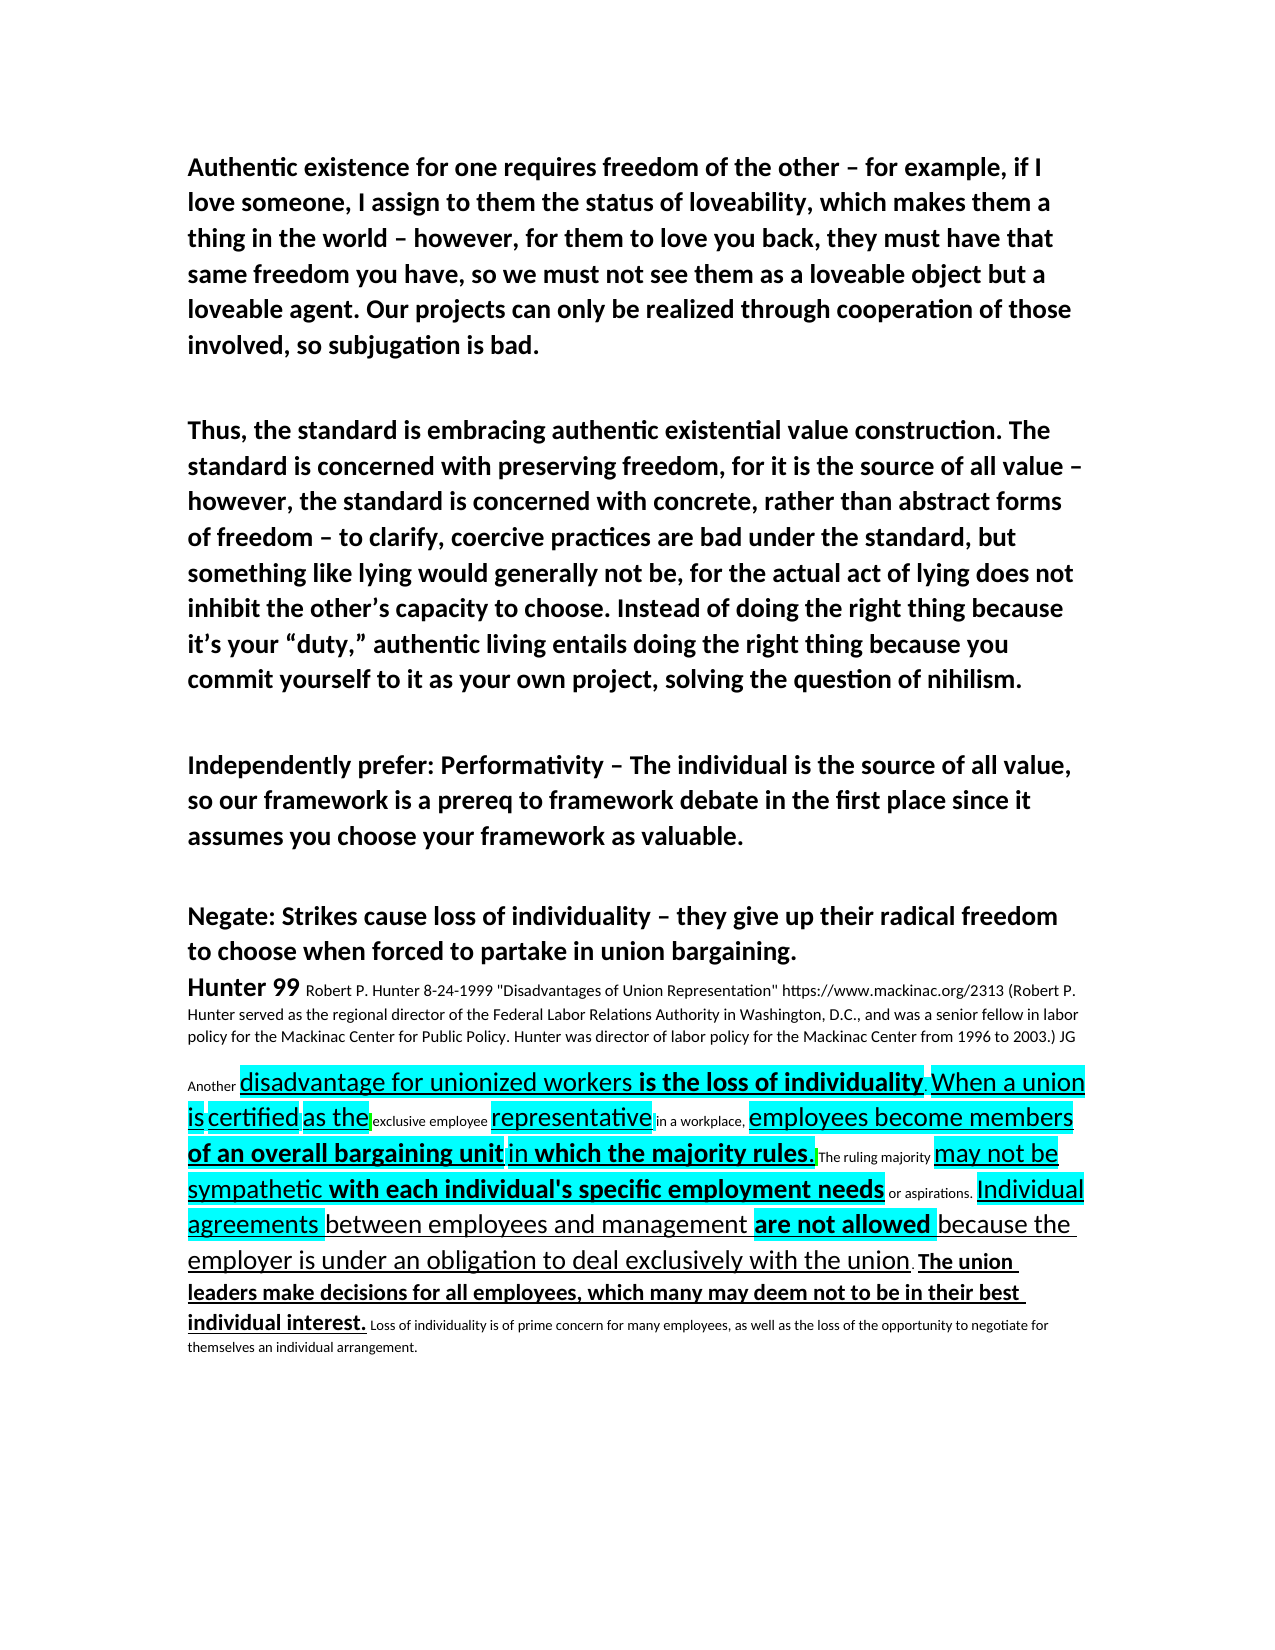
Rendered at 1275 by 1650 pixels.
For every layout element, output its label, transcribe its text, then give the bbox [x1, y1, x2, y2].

text Hunter 99 Robert P. Hunter 8-24-1999 "Disadvantages of Union Representation" https://www.mackinac.org/2313 (Robert P. Hunter served as the regional director of the Federal Labor Relations Authority in Washington, D.C., and was a senior fellow in labor policy for the Mackinac Center for Public Policy. Hunter was director of labor policy for the Mackinac Center from 1996 to 2003.) JG [187, 970, 1087, 1047]
subtitle Thus, the standard is embracing authentic existential value construction. The standard is concerned with preserving freedom, for it is the source of all value – however, the standard is concerned with concrete, rather than abstract forms of freedom – to clarify, coercive practices are bad under the standard, but something like lying would generally not be, for the actual act of lying does not inhibit the other’s capacity to choose. Instead of doing the right thing because it’s your “duty,” authentic living entails doing the right thing because you commit yourself to it as your own project, solving the question of nihilism. [187, 413, 1087, 696]
subtitle Independently prefer: Performativity – The individual is the source of all value, so our framework is a prereq to framework debate in the first place since it assumes you choose your framework as valuable. [187, 748, 1087, 852]
subtitle Negate: Strikes cause loss of individuality – they give up their radical freedom to choose when forced to partake in union bargaining. [187, 899, 1087, 967]
subtitle Authentic existence for one requires freedom of the other – for example, if I love someone, I assign to them the status of loveability, which makes them a thing in the world – however, for them to love you back, they must have that same freedom you have, so we must not see them as a loveable object but a loveable agent. Our projects can only be realized through cooperation of those involved, so subjugation is bad. [187, 150, 1087, 361]
text Another disadvantage for unionized workers is the loss of individuality. When a union is certified as the exclusive employee representative in a workplace, employees become members of an overall bargaining unit in which the majority rules. The ruling majority may not be sympathetic with each individual's specific employment needs or aspirations. Individual agreements between employees and management are not allowed because the employer is under an obligation to deal exclusively with the union. The union leaders make decisions for all employees, which many may deem not to be in their best individual interest. Loss of individuality is of prime concern for many employees, as well as the loss of the opportunity to negotiate for themselves an individual arrangement. [187, 1065, 1087, 1356]
